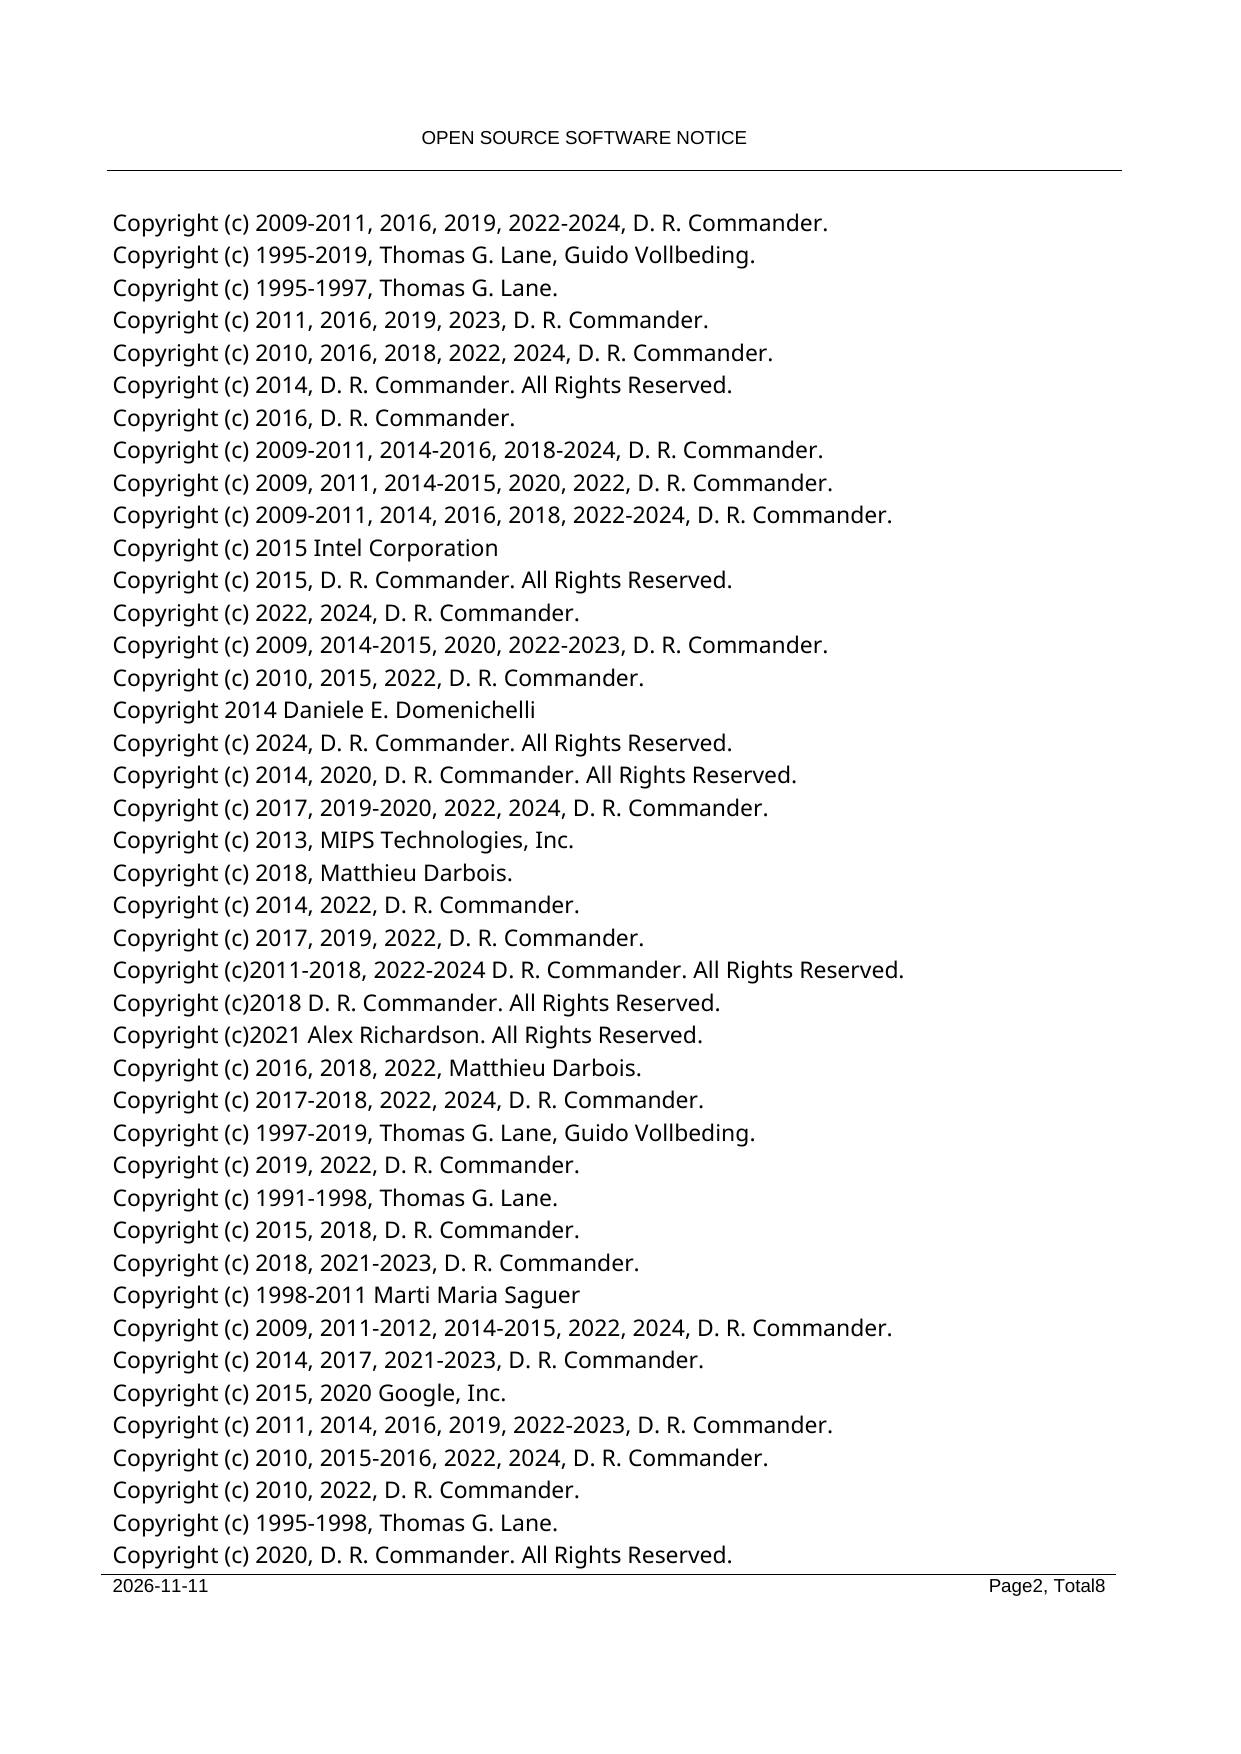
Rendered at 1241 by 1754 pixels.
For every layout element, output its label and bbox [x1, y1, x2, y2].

text [112, 206, 1128, 1571]
